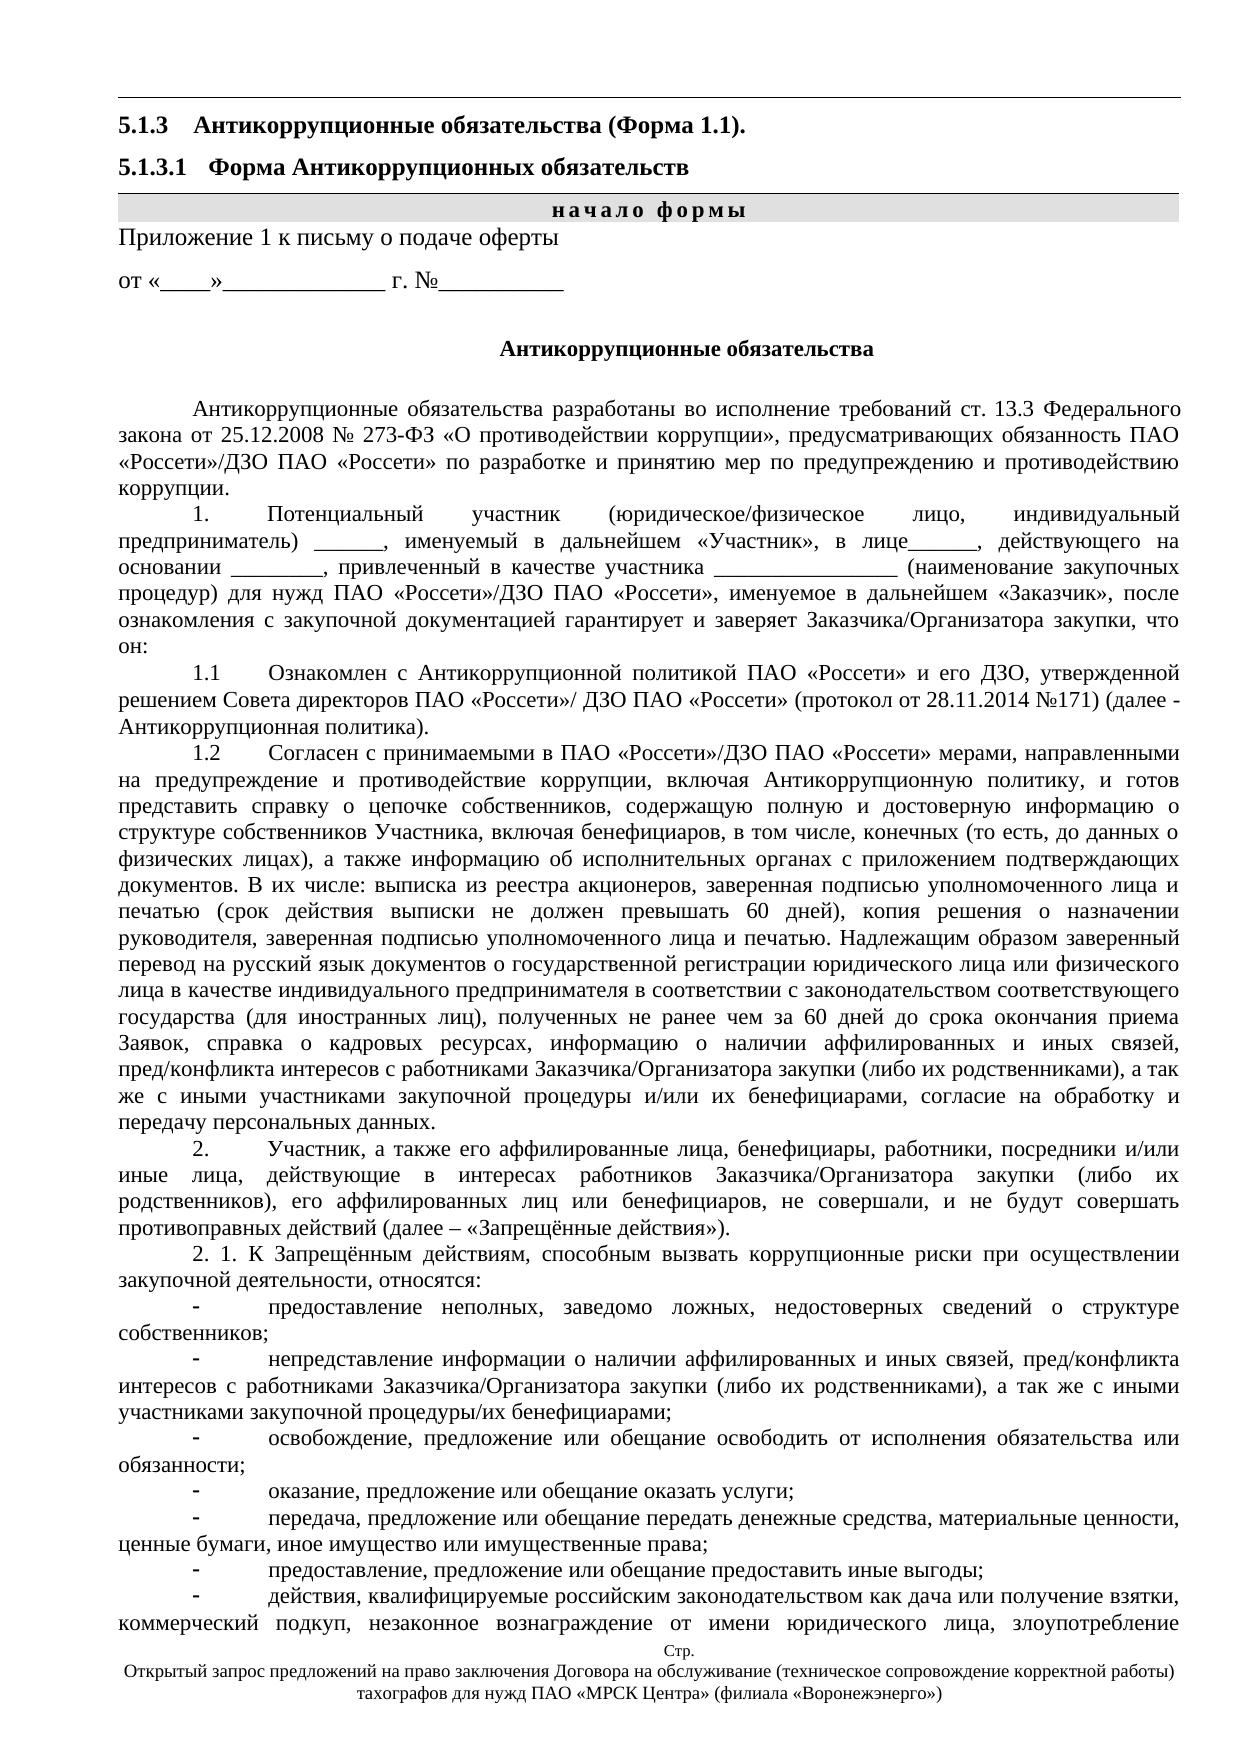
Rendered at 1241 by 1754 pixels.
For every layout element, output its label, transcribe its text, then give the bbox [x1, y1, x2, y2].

text Антикоррупционные обязательства разработаны во исполнение требований ст. 13.3 Федерального закона от 25.12.2008 № 273-ФЗ «О противодействии коррупции», предусматривающих обязанность ПАО «Россети»/ДЗО ПАО «Россети» по разработке и принятию мер по предупреждению и противодействию коррупции. [118, 395, 1181, 500]
text от «____»_____________ г. №__________ [118, 266, 1181, 294]
text 1.1 Ознакомлен с Антикоррупционной политикой ПАО «Россети» и его ДЗО, утвержденной решением Совета директоров ПАО «Россети»/ ДЗО ПАО «Россети» (протокол от 28.11.2014 №171) (далее - Антикоррупционная политика). [118, 658, 1181, 739]
text начало формы [118, 194, 1179, 222]
list оказание, предложение или обещание оказать услуги; [118, 1477, 1181, 1503]
list предоставление, предложение или обещание предоставить иные выгоды; [118, 1556, 1181, 1583]
list непредставление информации о наличии аффилированных и иных связей, пред/конфликта интересов с работниками Заказчика/Организатора закупки (либо их родственниками), а так же с иными участниками закупочной процедуры/их бенефициарами; [118, 1345, 1181, 1424]
subtitle Антикоррупционные обязательства (Форма 1.1). [118, 111, 1181, 139]
list передача, предложение или обещание передать денежные средства, материальные ценности, ценные бумаги, иное имущество или имущественные права; [118, 1503, 1181, 1556]
text 2. 1. К Запрещённым действиям, способным вызвать коррупционные риски при осуществлении закупочной деятельности, относятся: [118, 1240, 1181, 1293]
text Антикоррупционные обязательства [118, 335, 1181, 361]
list Согласен с принимаемыми в ПАО «Россети»/ДЗО ПАО «Россети» мерами, направленными на предупреждение и противодействие коррупции, включая Антикоррупционную политику, и готов представить справку о цепочке собственников, содержащую полную и достоверную информацию о структуре собственников Участника, включая бенефициаров, в том числе, конечных (то есть, до данных о физических лицах), а также информацию об исполнительных органах с приложением подтверждающих документов. В их числе: выписка из реестра акционеров, заверенная подписью уполномоченного лица и печатью (срок действия выписки не должен превышать 60 дней), копия решения о назначении руководителя, заверенная подписью уполномоченного лица и печатью. Надлежащим образом заверенный перевод на русский язык документов о государственной регистрации юридического лица или физического лица в качестве индивидуального предпринимателя в соответствии с законодательством соответствующего государства (для иностранных лиц), полученных не ранее чем за 60 дней до срока окончания приема Заявок, справка о кадровых ресурсах, информацию о наличии аффилированных и иных связей, пред/конфликта интересов с работниками Заказчика/Организатора закупки (либо их родственниками), а так же с иными участниками закупочной процедуры и/или их бенефициарами, согласие на обработку и передачу персональных данных. [118, 739, 1181, 1134]
list предоставление неполных, заведомо ложных, недостоверных сведений о структуре собственников; [118, 1293, 1181, 1345]
subtitle Форма Антикоррупционных обязательств [118, 152, 1181, 181]
list Потенциальный участник (юридическое/физическое лицо, индивидуальный предприниматель) ______, именуемый в дальнейшем «Участник», в лице______, действующего на основании ________, привлеченный в качестве участника ________________ (наименование закупочных процедур) для нужд ПАО «Россети»/ДЗО ПАО «Россети», именуемое в дальнейшем «Заказчик», после ознакомления с закупочной документацией гарантирует и заверяет Заказчика/Организатора закупки, что он: [118, 500, 1181, 658]
text Приложение 1 к письму о подаче оферты [118, 222, 1181, 251]
list Участник, а также его аффилированные лица, бенефициары, работники, посредники и/или иные лица, действующие в интересах работников Заказчика/Организатора закупки (либо их родственников), его аффилированных лиц или бенефициаров, не совершали, и не будут совершать противоправных действий (далее – «Запрещённые действия»). [118, 1134, 1181, 1240]
list освобождение, предложение или обещание освободить от исполнения обязательства или обязанности; [118, 1424, 1181, 1477]
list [118, 1583, 1181, 1635]
